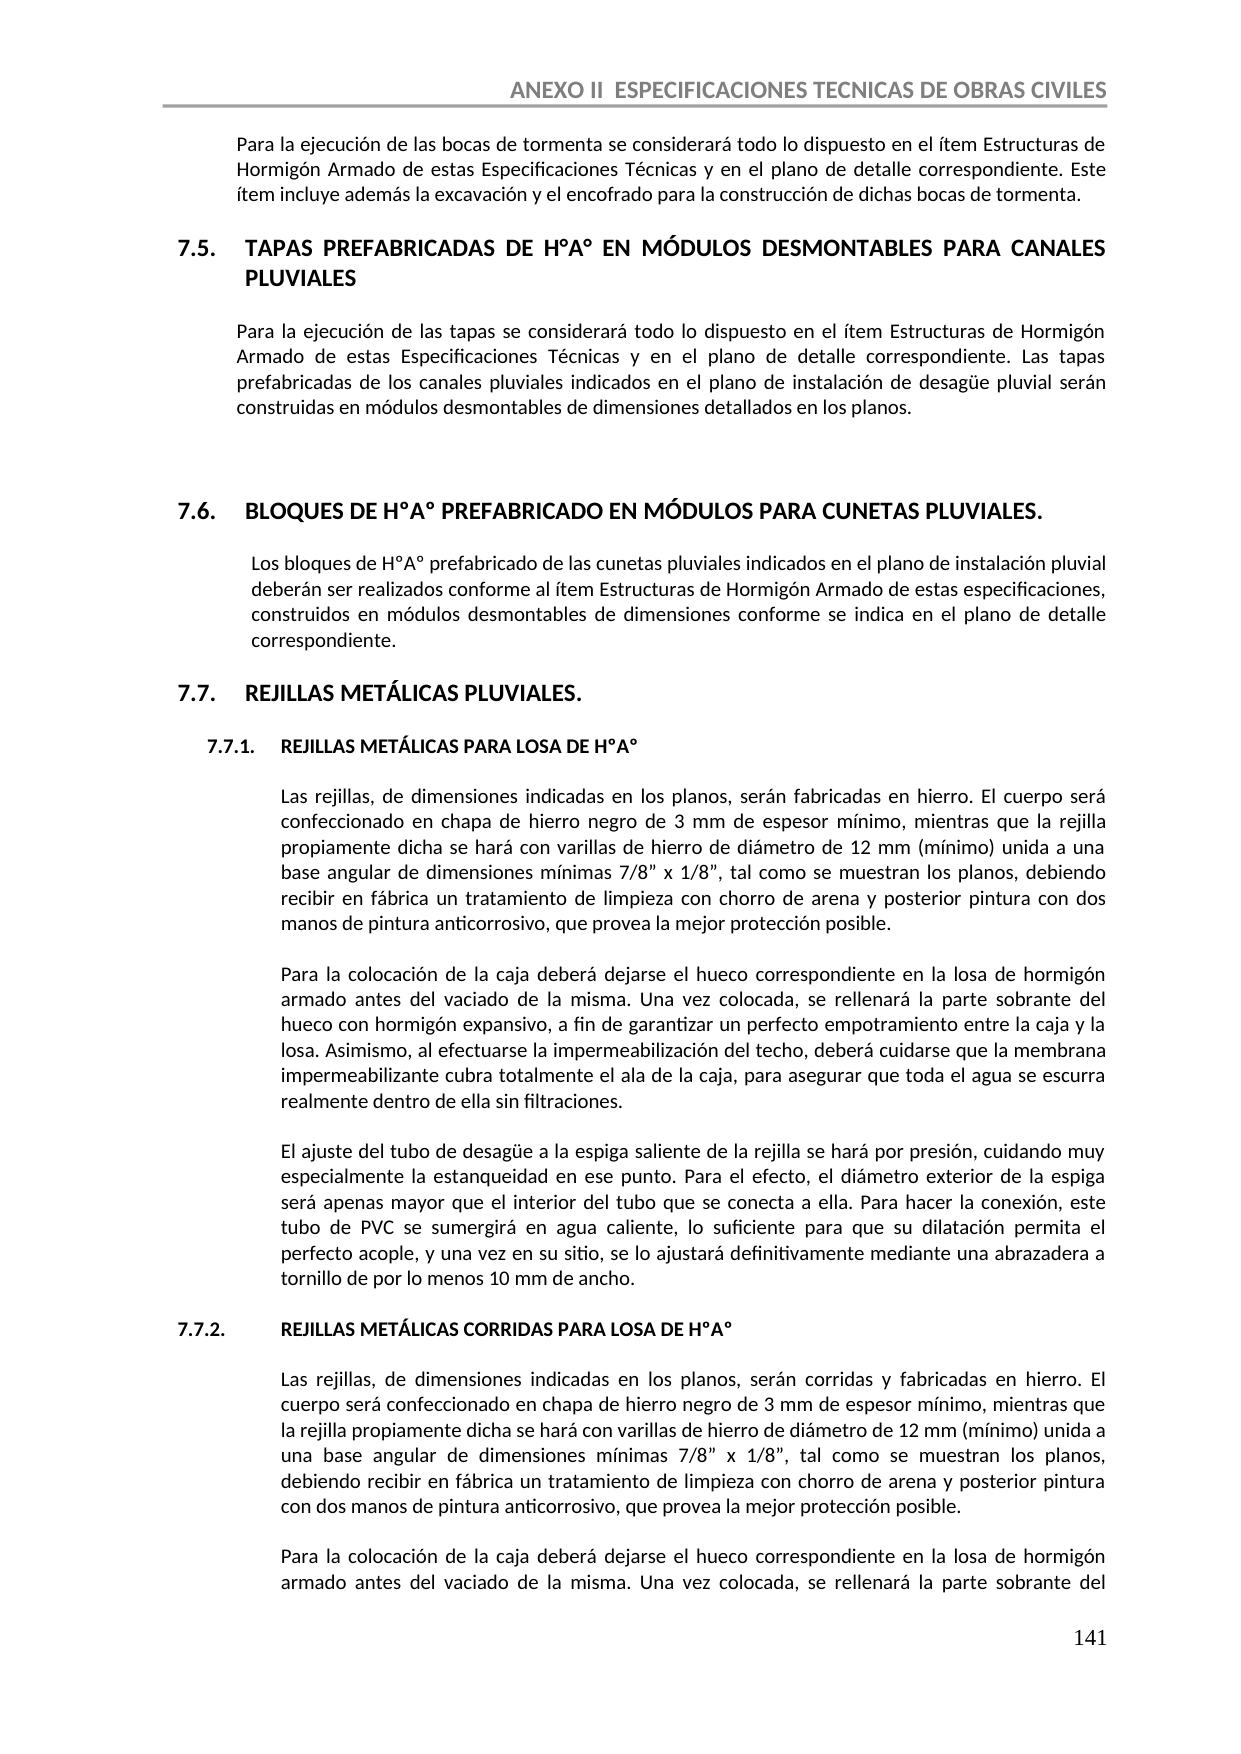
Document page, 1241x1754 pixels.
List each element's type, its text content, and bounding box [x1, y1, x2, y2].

list REJILLAS METÁLICAS PLUVIALES. [177, 677, 1107, 708]
list BLOQUES DE HºAº PREFABRICADO EN MÓDULOS PARA CUNETAS PLUVIALES. [177, 495, 1107, 526]
list REJILLAS METÁLICAS PARA LOSA DE HºAº [207, 733, 1107, 758]
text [281, 1544, 1107, 1594]
text Los bloques de HºAº prefabricado de las cunetas pluviales indicados en el plano de instalación pluvial deberán ser realizados conforme al ítem Estructuras de Hormigón Armado de estas especificaciones, construidos en módulos desmontables de dimensiones conforme se indica en el plano de detalle correspondiente. [251, 551, 1107, 652]
text El ajuste del tubo de desagüe a la espiga saliente de la rejilla se hará por presión, cuidando muy especialmente la estanqueidad en ese punto. Para el efecto, el diámetro exterior de la espiga será apenas mayor que el interior del tubo que se conecta a ella. Para hacer la conexión, este tubo de PVC se sumergirá en agua caliente, lo suficiente para que su dilatación permita el perfecto acople, y una vez en su sitio, se lo ajustará definitivamente mediante una abrazadera a tornillo de por lo menos 10 mm de ancho. [281, 1138, 1107, 1291]
text Las rejillas, de dimensiones indicadas en los planos, serán fabricadas en hierro. El cuerpo será confeccionado en chapa de hierro negro de 3 mm de espesor mínimo, mientras que la rejilla propiamente dicha se hará con varillas de hierro de diámetro de 12 mm (mínimo) unida a una base angular de dimensiones mínimas 7/8” x 1/8”, tal como se muestran los planos, debiendo recibir en fábrica un tratamiento de limpieza con chorro de arena y posterior pintura con dos manos de pintura anticorrosivo, que provea la mejor protección posible. [281, 783, 1107, 936]
text Para la ejecución de las tapas se considerará todo lo dispuesto en el ítem Estructuras de Hormigón Armado de estas Especificaciones Técnicas y en el plano de detalle correspondiente. Las tapas prefabricadas de los canales pluviales indicados en el plano de instalación de desagüe pluvial serán construidas en módulos desmontables de dimensiones detallados en los planos. [236, 318, 1107, 420]
text Para la ejecución de las bocas de tormenta se considerará todo lo dispuesto en el ítem Estructuras de Hormigón Armado de estas Especificaciones Técnicas y en el plano de detalle correspondiente. Este ítem incluye además la excavación y el encofrado para la construcción de dichas bocas de tormenta. [236, 131, 1107, 207]
text Para la colocación de la caja deberá dejarse el hueco correspondiente en la losa de hormigón armado antes del vaciado de la misma. Una vez colocada, se rellenará la parte sobrante del hueco con hormigón expansivo, a fin de garantizar un perfecto empotramiento entre la caja y la losa. Asimismo, al efectuarse la impermeabilización del techo, deberá cuidarse que la membrana impermeabilizante cubra totalmente el ala de la caja, para asegurar que toda el agua se escurra realmente dentro de ella sin filtraciones. [281, 961, 1107, 1113]
text Las rejillas, de dimensiones indicadas en los planos, serán corridas y fabricadas en hierro. El cuerpo será confeccionado en chapa de hierro negro de 3 mm de espesor mínimo, mientras que la rejilla propiamente dicha se hará con varillas de hierro de diámetro de 12 mm (mínimo) unida a una base angular de dimensiones mínimas 7/8” x 1/8”, tal como se muestran los planos, debiendo recibir en fábrica un tratamiento de limpieza con chorro de arena y posterior pintura con dos manos de pintura anticorrosivo, que provea la mejor protección posible. [281, 1366, 1107, 1519]
list REJILLAS METÁLICAS CORRIDAS PARA LOSA DE HºAº [177, 1316, 1107, 1341]
list TAPAS PREFABRICADAS DE H°A° EN MÓDULOS DESMONTABLES PARA CANALES PLUVIALES [177, 232, 1107, 293]
